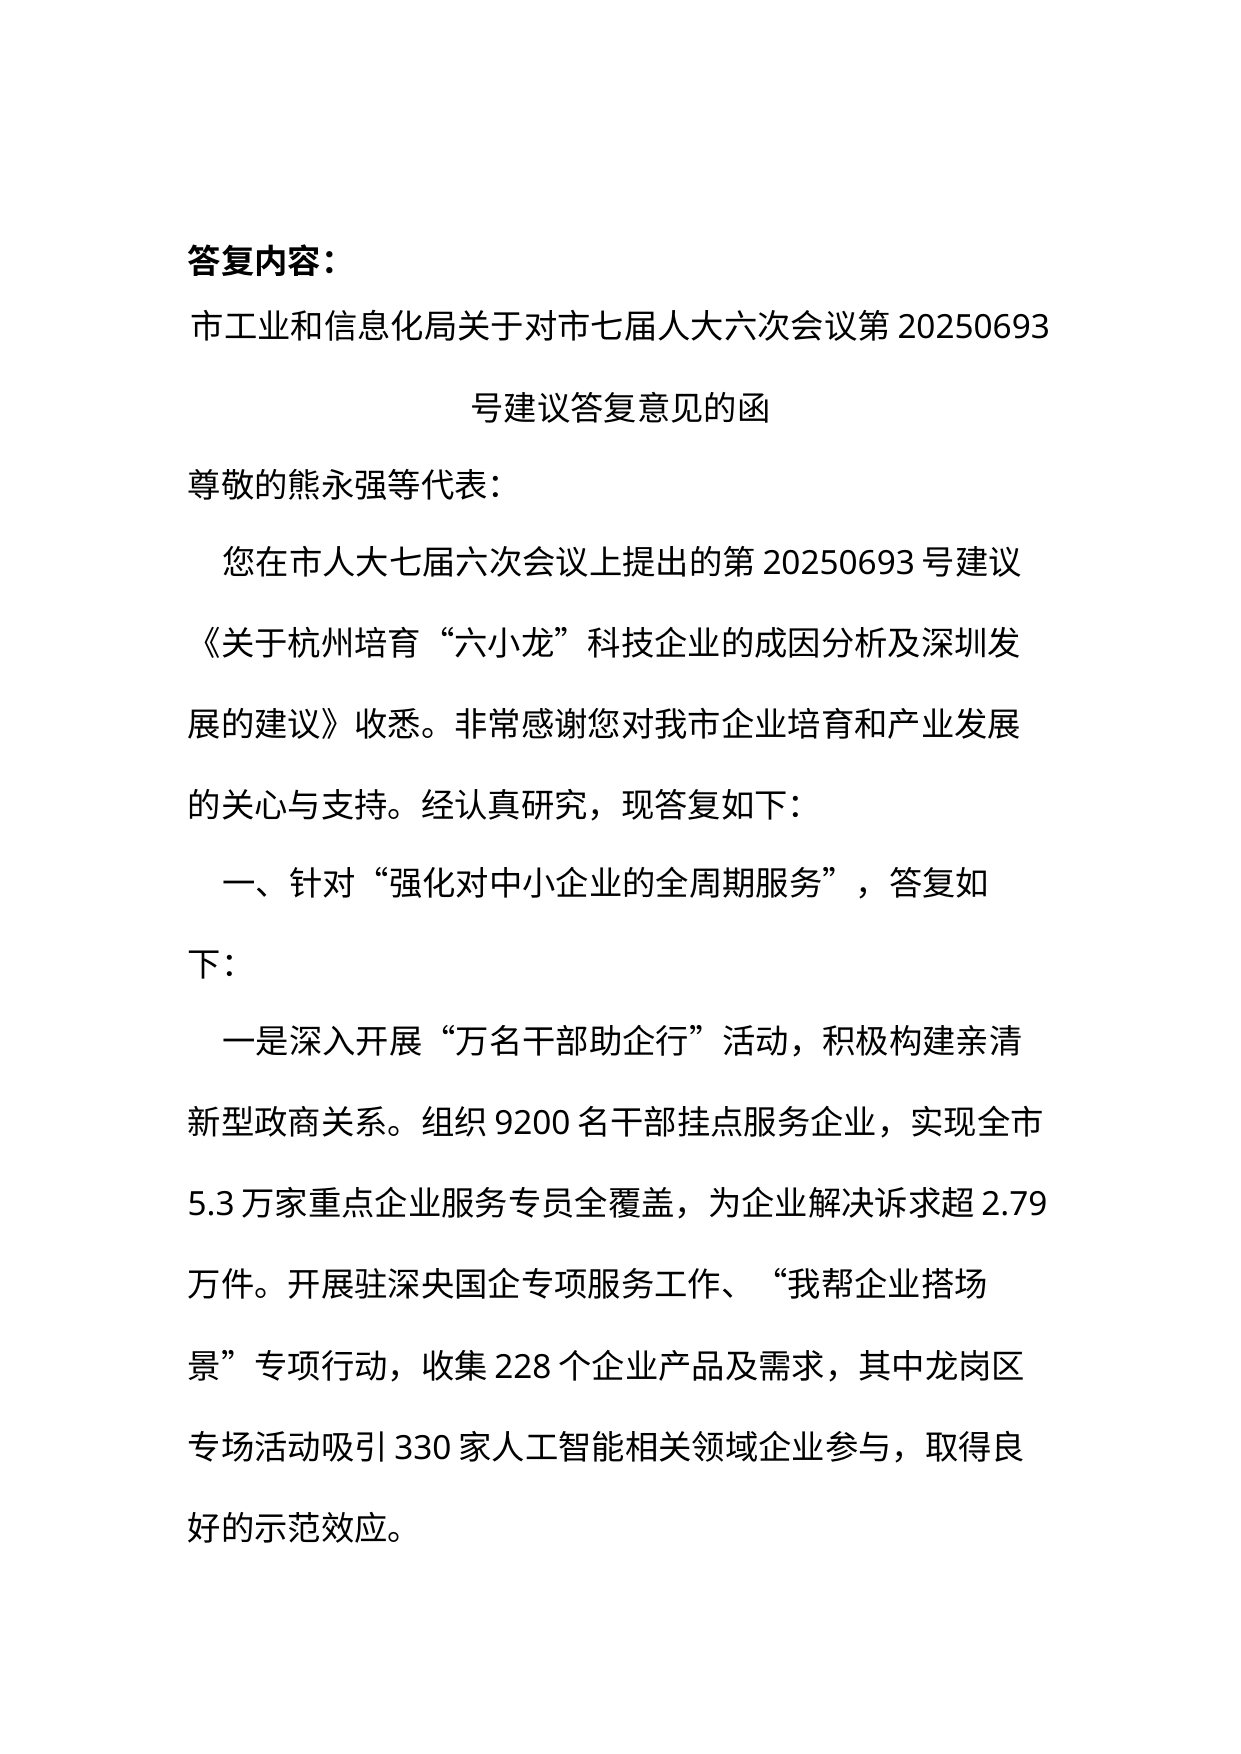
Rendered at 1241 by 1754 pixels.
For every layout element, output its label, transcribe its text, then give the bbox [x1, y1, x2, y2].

text 一是深入开展“万名干部助企行”活动，积极构建亲清新型政商关系。组织9200名干部挂点服务企业，实现全市5.3万家重点企业服务专员全覆盖，为企业解决诉求超2.79万件。开展驻深央国企专项服务工作、“我帮企业搭场景”专项行动，收集228个企业产品及需求，其中龙岗区专场活动吸引330家人工智能相关领域企业参与，取得良好的示范效应。 [187, 1006, 1053, 1559]
text 市工业和信息化局关于对市七届人大六次会议第20250693号建议答复意见的函 [187, 292, 1053, 438]
text 您在市人大七届六次会议上提出的第20250693号建议《关于杭州培育“六小龙”科技企业的成因分析及深圳发展的建议》收悉。非常感谢您对我市企业培育和产业发展的关心与支持。经认真研究，现答复如下： [187, 527, 1053, 836]
text 答复内容： [187, 227, 1053, 292]
text 一、针对“强化对中小企业的全周期服务”，答复如下： [187, 848, 1053, 994]
text 尊敬的熊永强等代表： [187, 450, 1053, 515]
